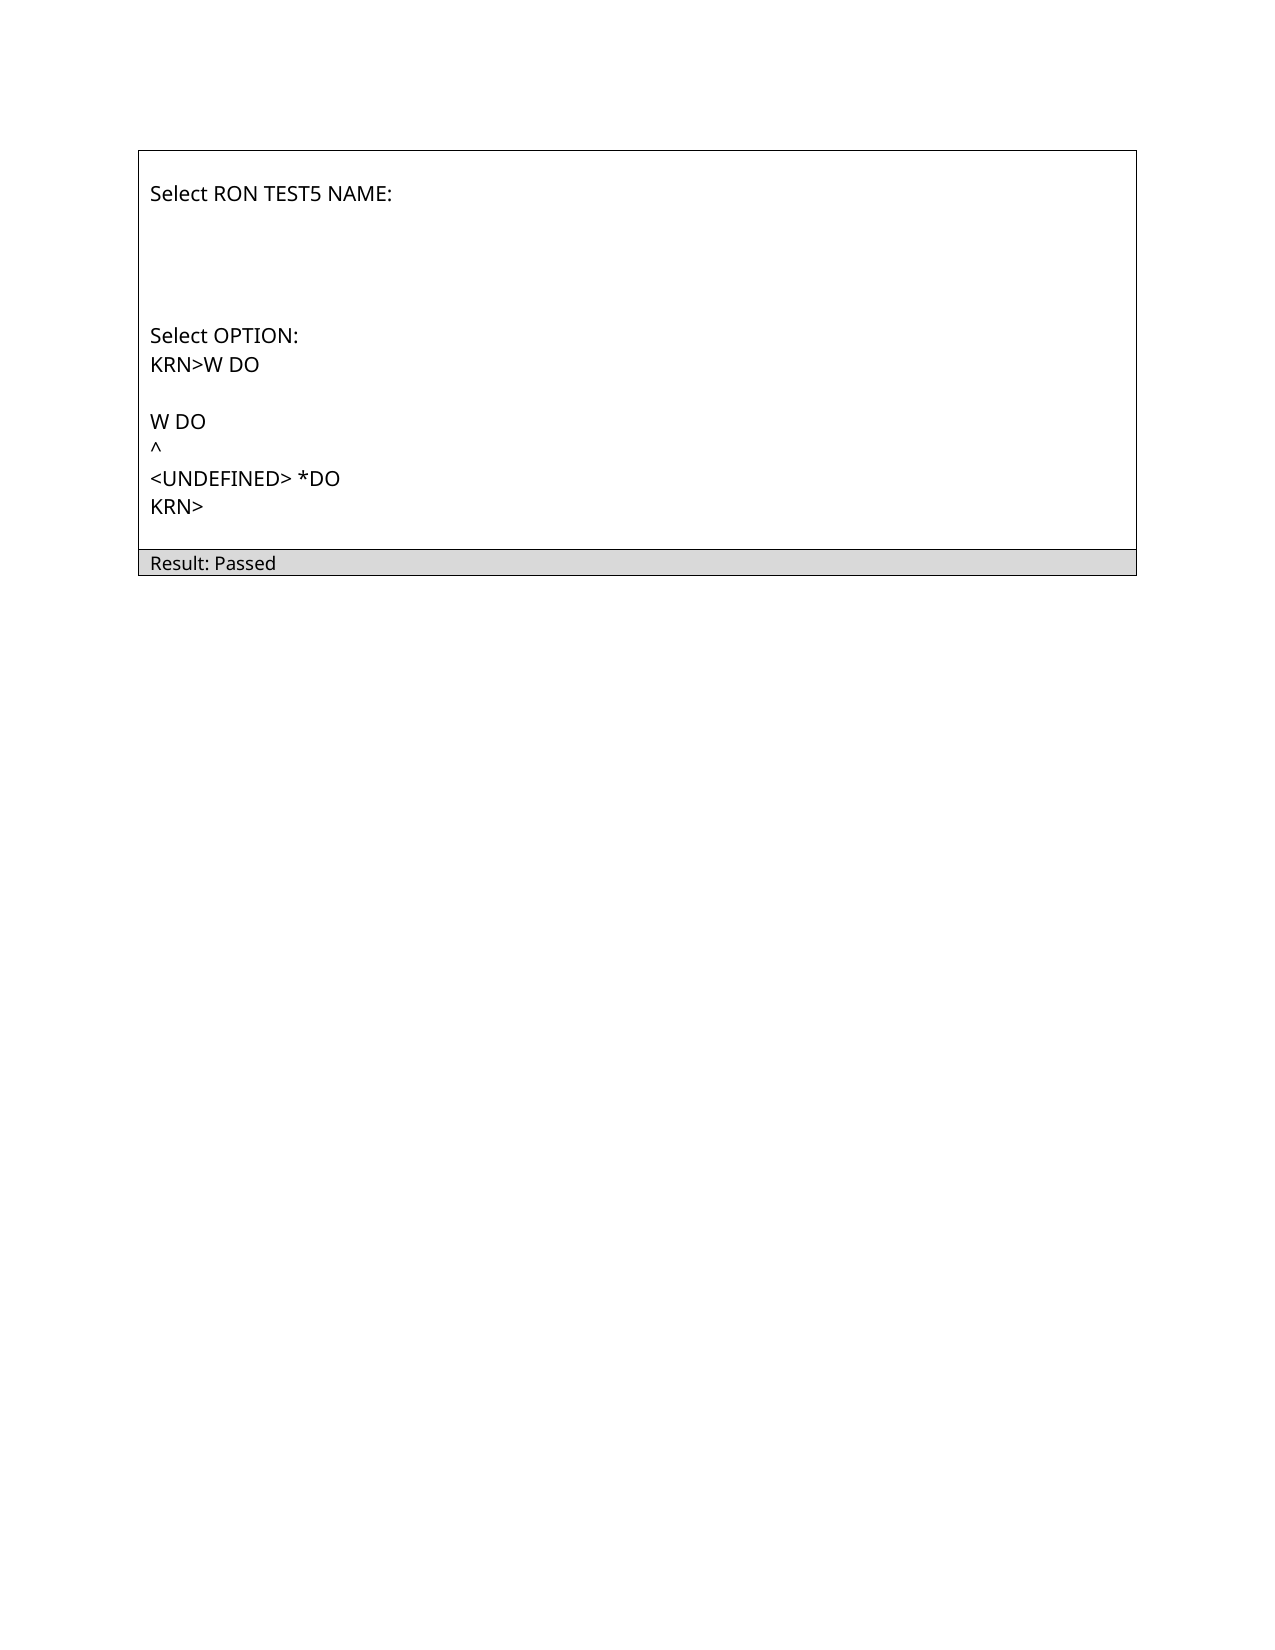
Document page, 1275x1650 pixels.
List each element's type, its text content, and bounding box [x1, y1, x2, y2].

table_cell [139, 151, 1136, 549]
table_cell Result: Passed [139, 550, 1136, 575]
